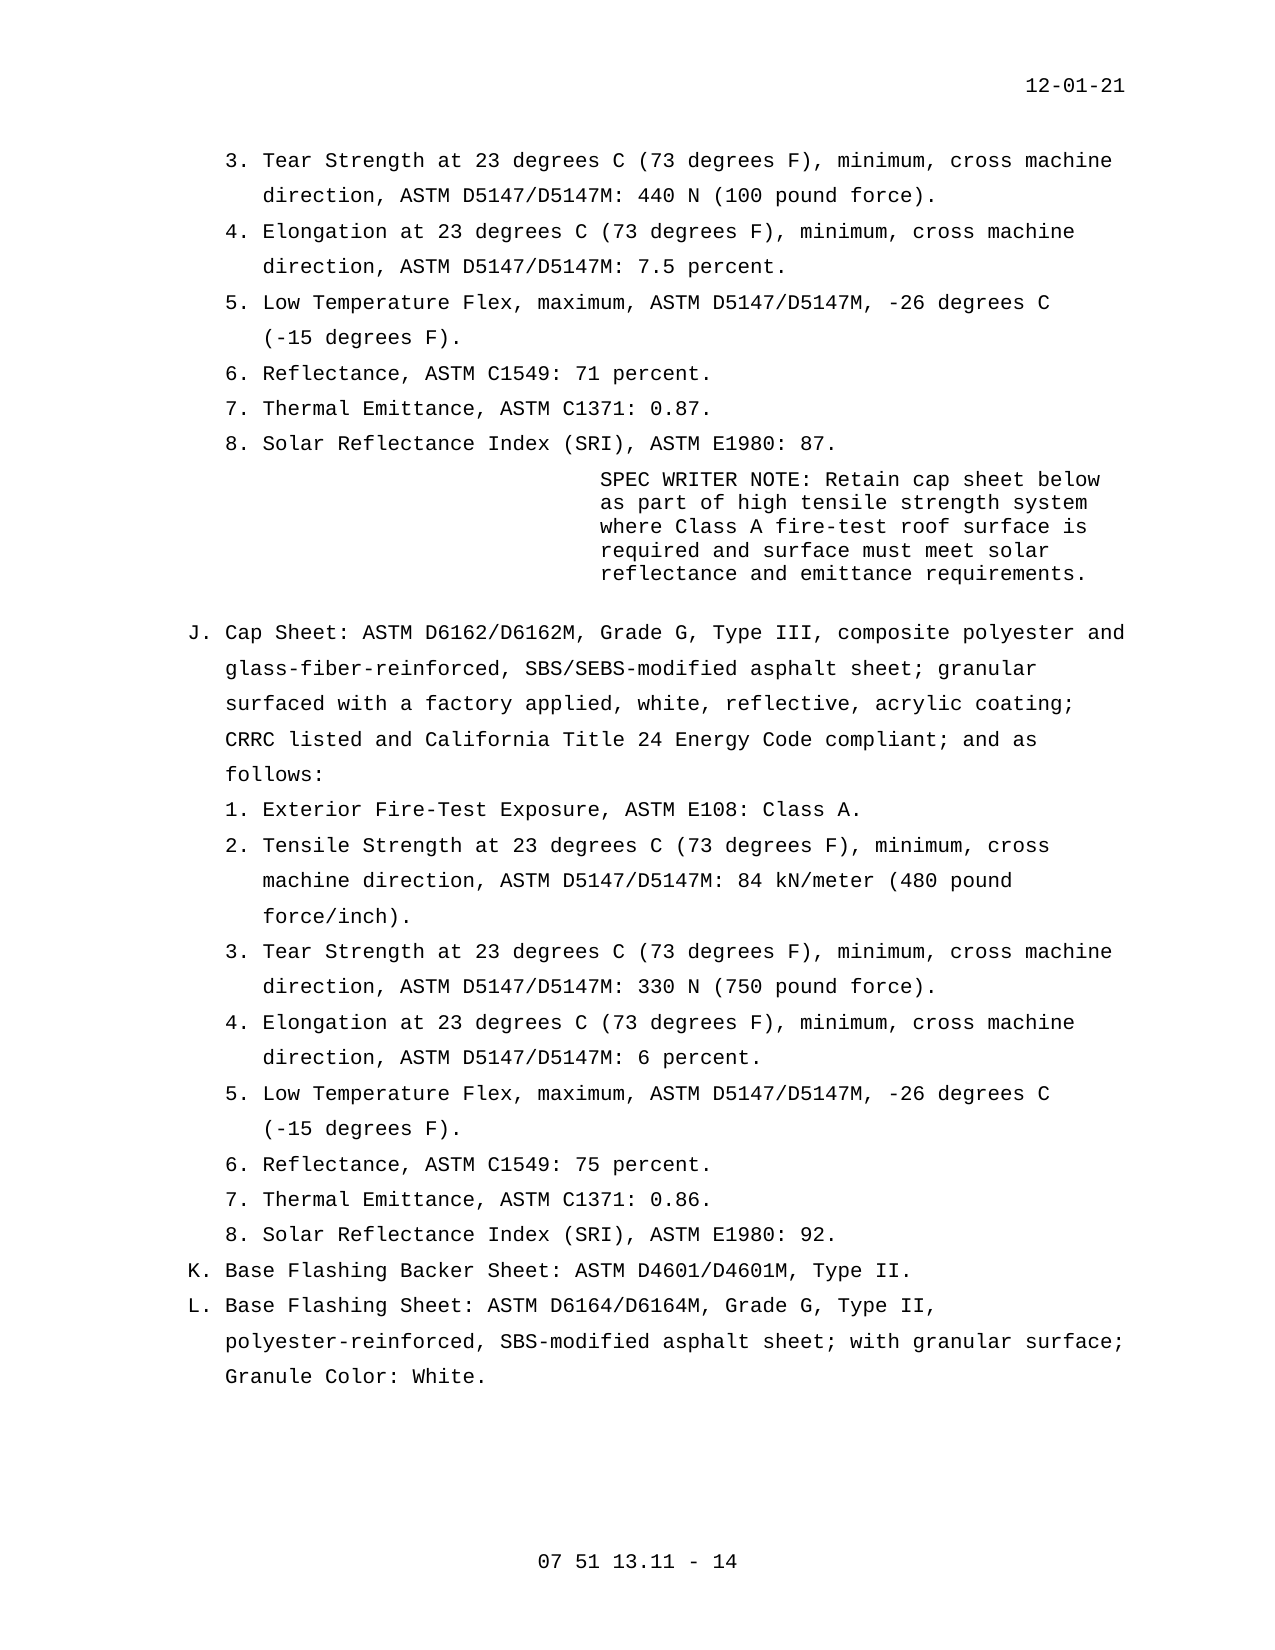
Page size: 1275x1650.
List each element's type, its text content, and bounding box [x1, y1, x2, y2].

text Thermal Emittance, ASTM C1371: 0.86. [225, 1189, 1125, 1213]
text Tear Strength at 23 degrees C (73 degrees F), minimum, cross machine direction, ASTM D5147/D5147M: 440 N (100 pound force). [225, 150, 1125, 209]
text Reflectance, ASTM C1549: 75 percent. [225, 1154, 1125, 1177]
text Elongation at 23 degrees C (73 degrees F), minimum, cross machine direction, ASTM D5147/D5147M: 7.5 percent. [225, 221, 1125, 280]
text Tear Strength at 23 degrees C (73 degrees F), minimum, cross machine direction, ASTM D5147/D5147M: 330 N (750 pound force). [225, 941, 1125, 1000]
text Base Flashing Backer Sheet: ASTM D4601/D4601M, Type II. [187, 1260, 1125, 1283]
text Thermal Emittance, ASTM C1371: 0.87. [225, 398, 1125, 422]
text Cap Sheet: ASTM D6162/D6162M, Grade G, Type III, composite polyester and glass-fiber-reinforced, SBS/SEBS-modified asphalt sheet; granular surfaced with a factory applied, white, reflective, acrylic coating; CRRC listed and California Title 24 Energy Code compliant; and as follows: [187, 622, 1125, 788]
text Base Flashing Sheet: ASTM D6164/D6164M, Grade G, Type II, polyester-reinforced, SBS-modified asphalt sheet; with granular surface; Granule Color: White. [187, 1295, 1125, 1390]
text Tensile Strength at 23 degrees C (73 degrees F), minimum, cross machine direction, ASTM D5147/D5147M: 84 kN/meter (480 pound force/inch). [225, 835, 1125, 929]
text Low Temperature Flex, maximum, ASTM D5147/D5147M, -26 degrees C (-15 degrees F). [225, 1083, 1125, 1142]
text Reflectance, ASTM C1549: 71 percent. [225, 362, 1125, 386]
text Solar Reflectance Index (SRI), ASTM E1980: 92. [225, 1224, 1125, 1248]
text SPEC WRITER NOTE: Retain cap sheet below as part of high tensile strength system where Class A fire-test roof surface is required and surface must meet solar reflectance and emittance requirements. [600, 469, 1125, 587]
text Solar Reflectance Index (SRI), ASTM E1980: 87. [225, 433, 1125, 457]
text Low Temperature Flex, maximum, ASTM D5147/D5147M, -26 degrees C (-15 degrees F). [225, 292, 1125, 351]
text Exterior Fire-Test Exposure, ASTM E108: Class A. [225, 799, 1125, 823]
text Elongation at 23 degrees C (73 degrees F), minimum, cross machine direction, ASTM D5147/D5147M: 6 percent. [225, 1012, 1125, 1071]
